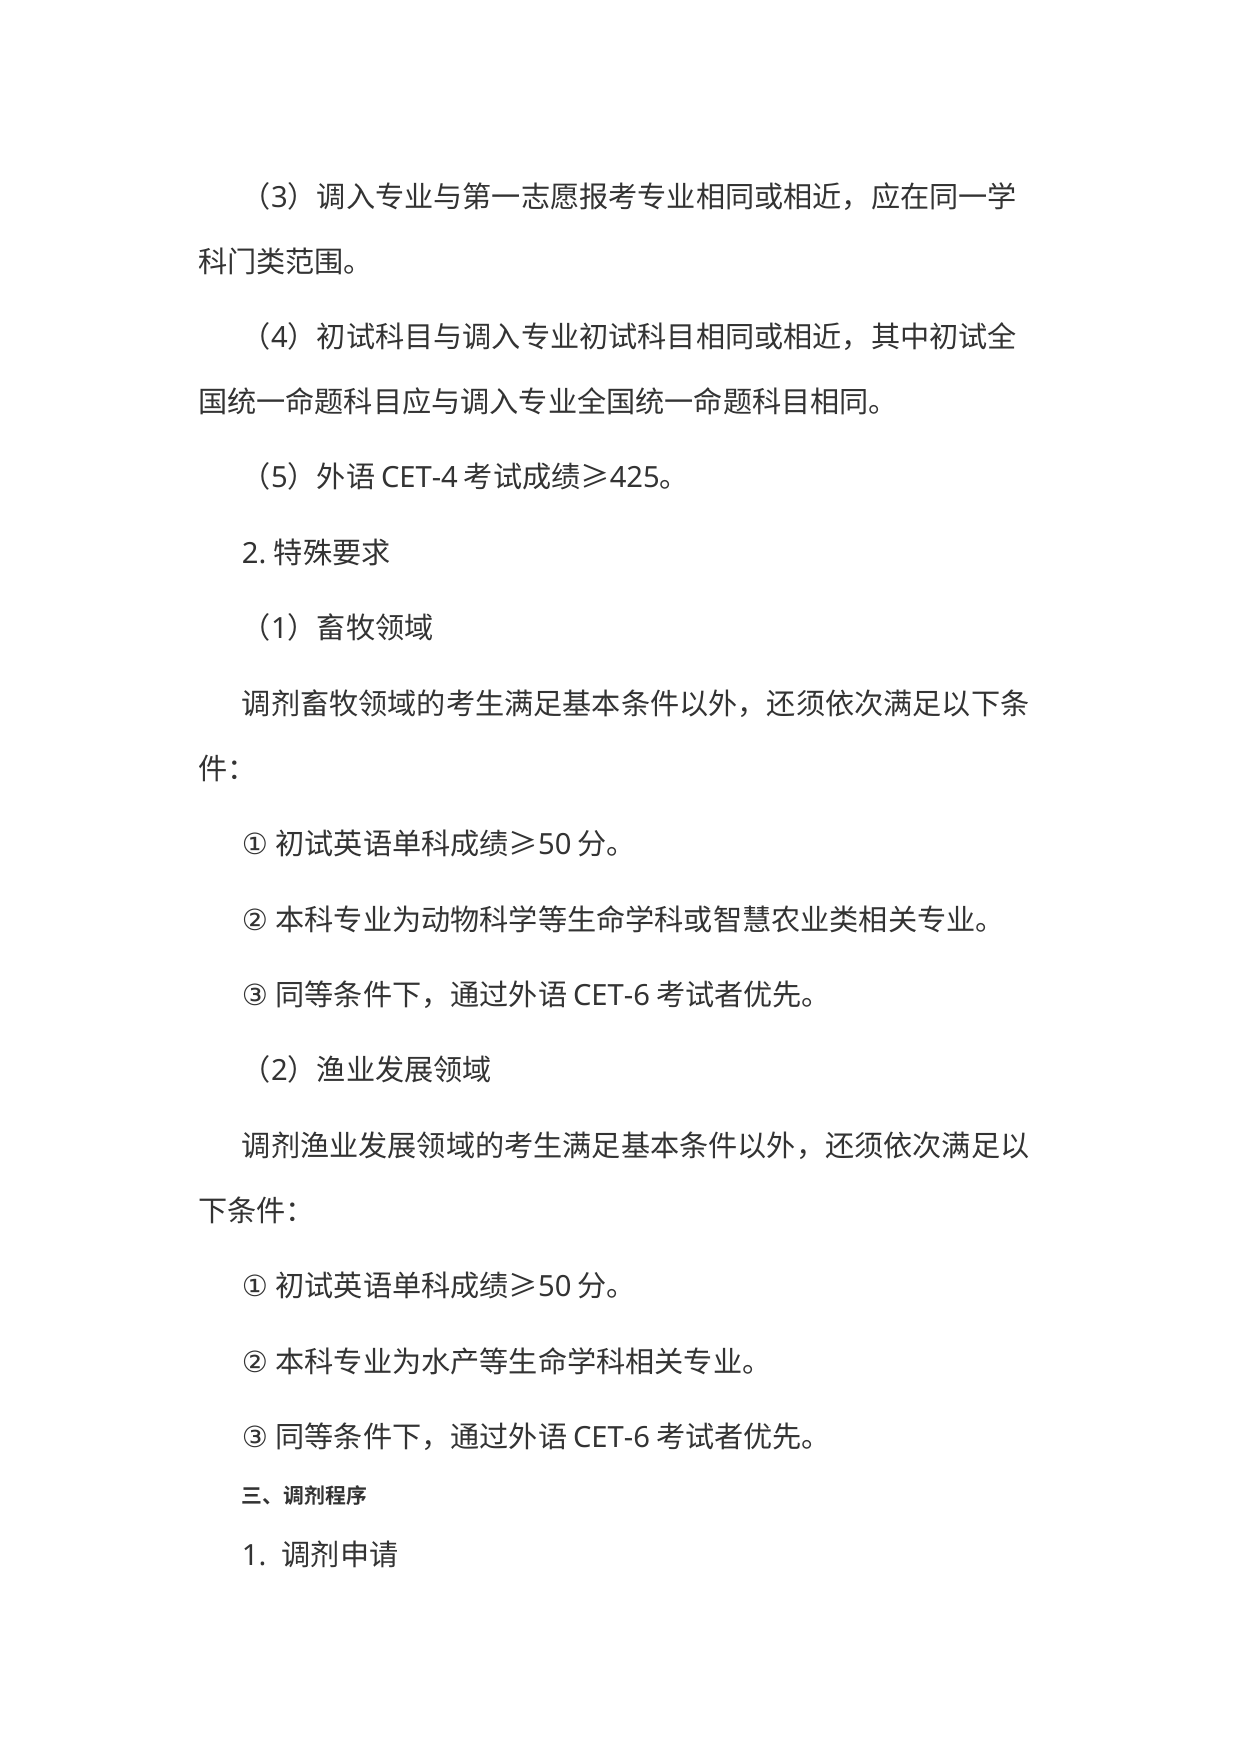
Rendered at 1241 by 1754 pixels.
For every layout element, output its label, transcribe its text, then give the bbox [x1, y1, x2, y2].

text ② 本科专业为水产等生命学科相关专业。 [198, 1327, 1042, 1392]
text 调剂畜牧领域的考生满足基本条件以外，还须依次满足以下条件： [198, 669, 1042, 799]
text （3）调入专业与第一志愿报考专业相同或相近，应在同一学科门类范围。 [198, 162, 1042, 292]
text ① 初试英语单科成绩≥50分。 [198, 1252, 1042, 1317]
text （2）渔业发展领域 [198, 1036, 1042, 1101]
text 调剂渔业发展领域的考生满足基本条件以外，还须依次满足以下条件： [198, 1111, 1042, 1241]
text （5）外语CET-4考试成绩≥425。 [198, 443, 1042, 508]
text 1. 调剂申请 [198, 1521, 1042, 1586]
text 2. 特殊要求 [198, 518, 1042, 583]
text ② 本科专业为动物科学等生命学科或智慧农业类相关专业。 [198, 885, 1042, 950]
text ③ 同等条件下，通过外语CET-6考试者优先。 [198, 960, 1042, 1025]
text ① 初试英语单科成绩≥50分。 [198, 809, 1042, 874]
text （4）初试科目与调入专业初试科目相同或相近，其中初试全国统一命题科目应与调入专业全国统一命题科目相同。 [198, 302, 1042, 432]
text （1）畜牧领域 [198, 594, 1042, 659]
text ③ 同等条件下，通过外语CET-6考试者优先。 [198, 1402, 1042, 1467]
text 三、调剂程序 [198, 1478, 1042, 1510]
